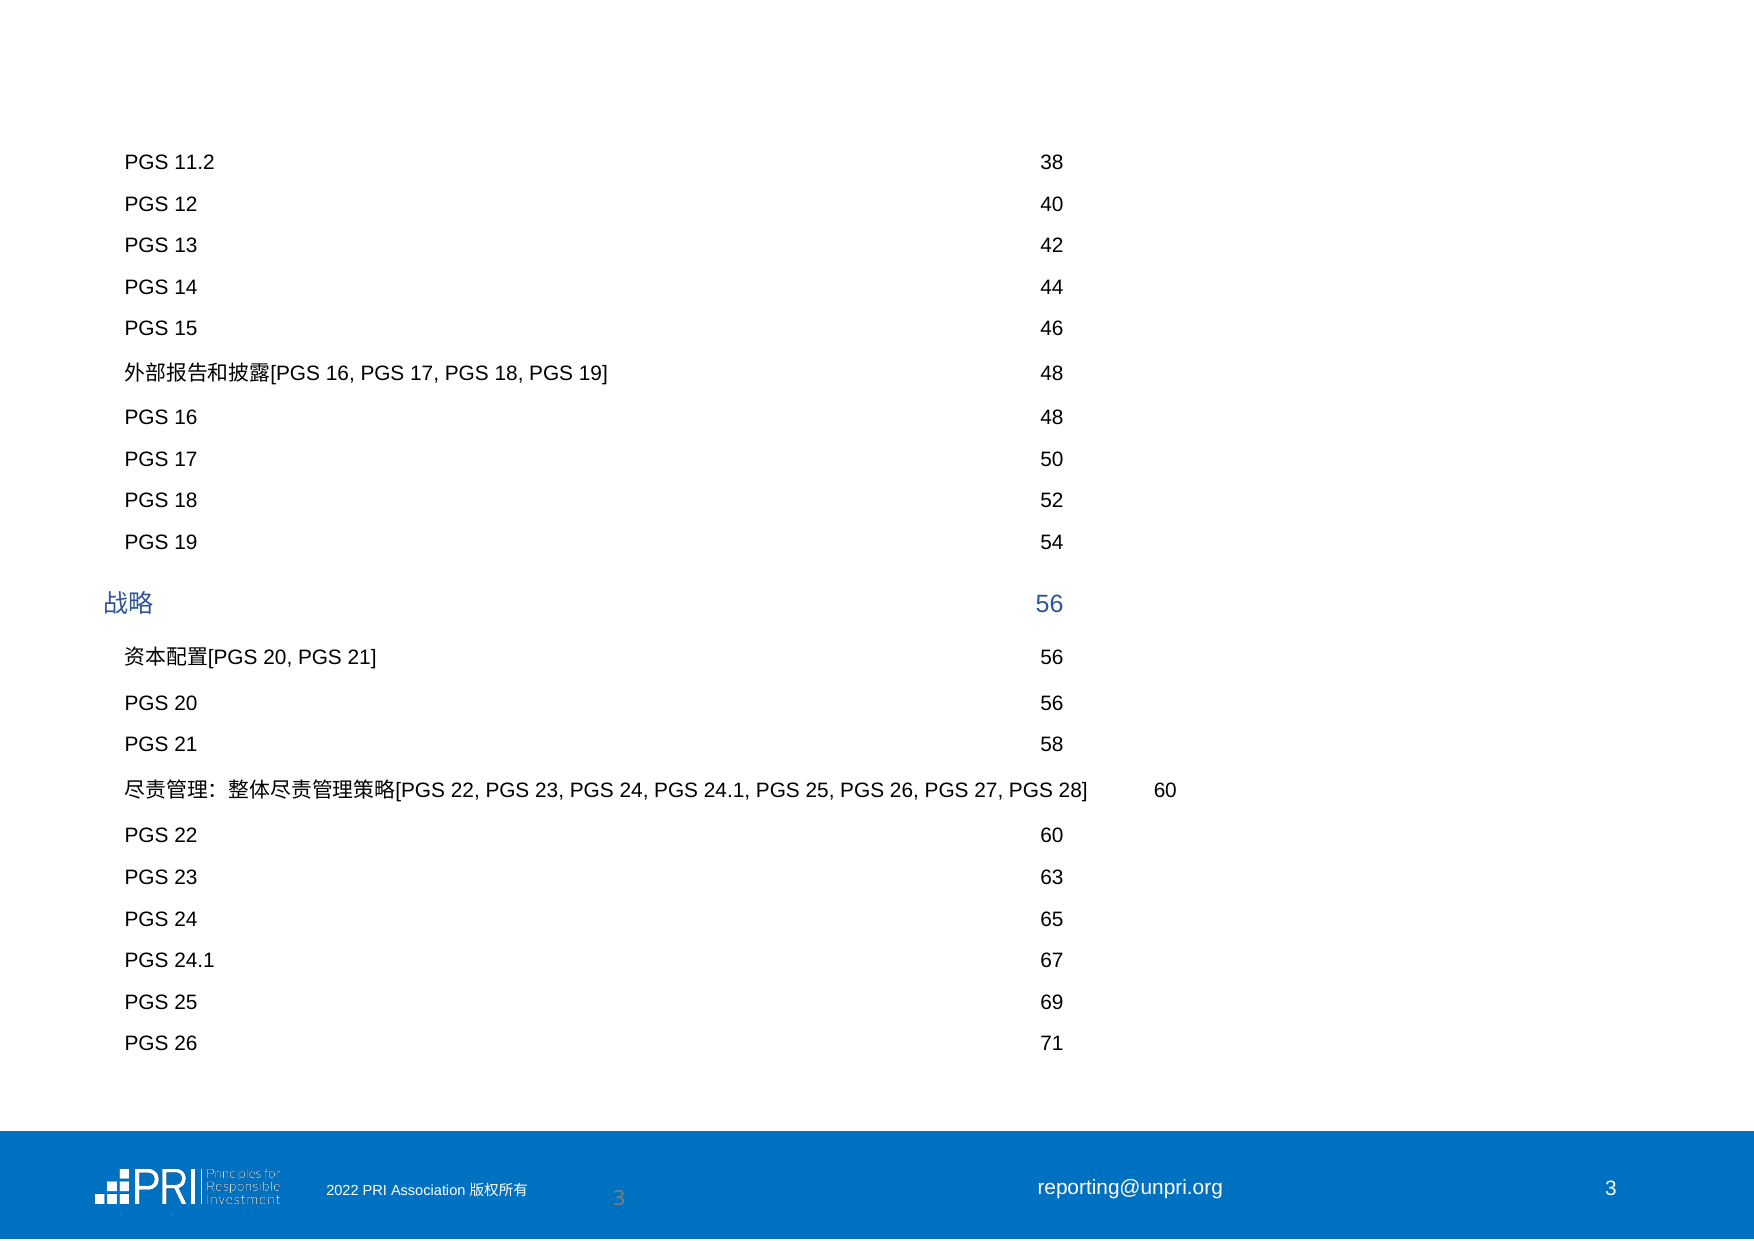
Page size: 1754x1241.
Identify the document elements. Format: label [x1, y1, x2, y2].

picture [92, 1166, 282, 1207]
